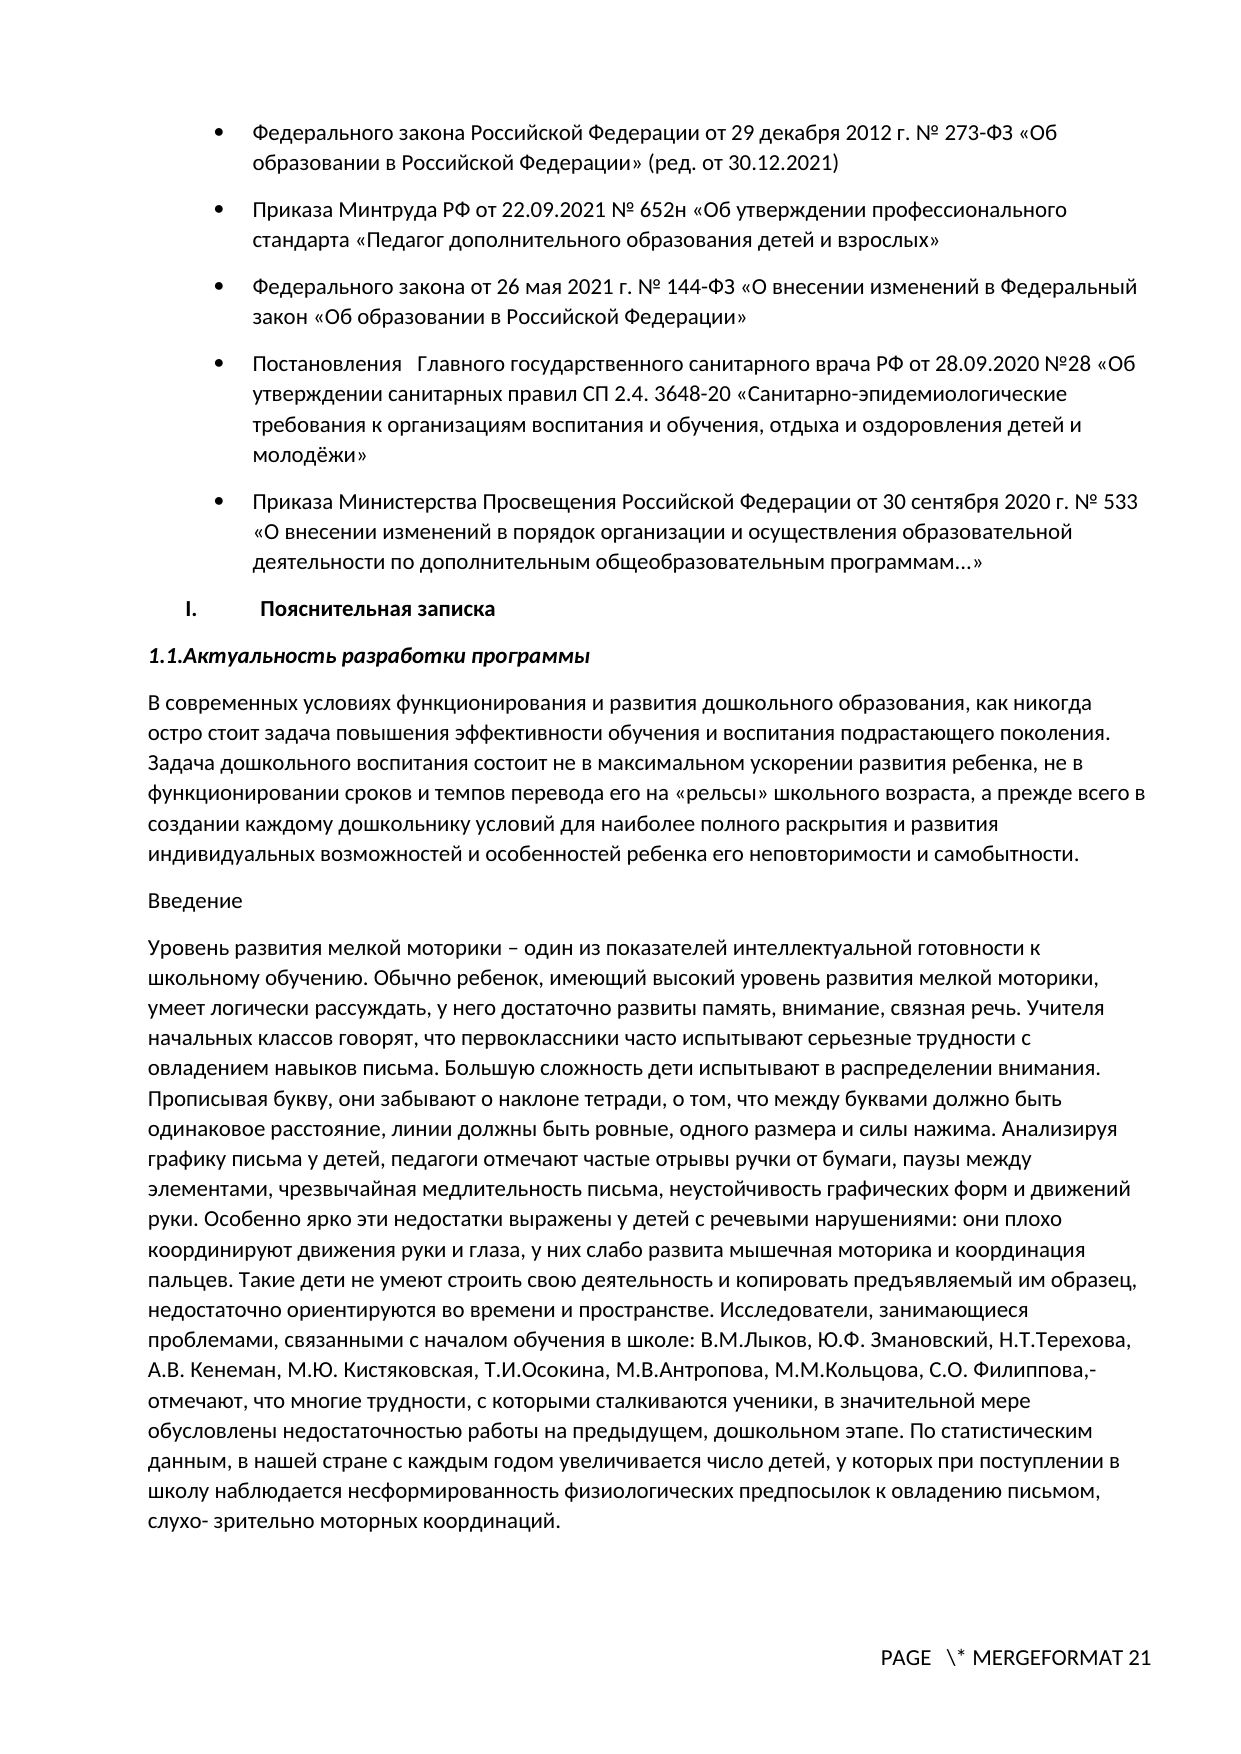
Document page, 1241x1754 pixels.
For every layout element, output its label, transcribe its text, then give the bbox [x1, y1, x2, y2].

text В современных условиях функционирования и развития дошкольного образования, как никогда остро стоит задача повышения эффективности обучения и воспитания подрастающего поколения. Задача дошкольного воспитания состоит не в максимальном ускорении развития ребенка, не в функционировании сроков и темпов перевода его на «рельсы» школьного возраста, а прежде всего в создании каждому дошкольнику условий для наиболее полного раскрытия и развития индивидуальных возможностей и особенностей ребенка его неповторимости и самобытности. [148, 688, 1152, 867]
list Пояснительная записка [185, 594, 1152, 622]
list Приказа Министерства Просвещения Российской Федерации от 30 сентября 2020 г. № 533 «О внесении изменений в порядок организации и осуществления образовательной деятельности по дополнительным общеобразовательным программам...» [215, 487, 1152, 575]
text Уровень развития мелкой моторики – один из показателей интеллектуальной готовности к школьному обучению. Обычно ребенок, имеющий высокий уровень развития мелкой моторики, умеет логически рассуждать, у него достаточно развиты память, внимание, связная речь. Учителя начальных классов говорят, что первоклассники часто испытывают серьезные трудности с овладением навыков письма. Большую сложность дети испытывают в распределении внимания. Прописывая букву, они забывают о наклоне тетради, о том, что между буквами должно быть одинаковое расстояние, линии должны быть ровные, одного размера и силы нажима. Анализируя графику письма у детей, педагоги отмечают частые отрывы ручки от бумаги, паузы между элементами, чрезвычайная медлительность письма, неустойчивость графических форм и движений руки. Особенно ярко эти недостатки выражены у детей с речевыми нарушениями: они плохо координируют движения руки и глаза, у них слабо развита мышечная моторика и координация пальцев. Такие дети не умеют строить свою деятельность и копировать предъявляемый им образец, недостаточно ориентируются во времени и пространстве. Исследователи, занимающиеся проблемами, связанными с началом обучения в школе: В.М.Лыков, Ю.Ф. Змановский, Н.Т.Терехова, А.В. Кенеман, М.Ю. Кистяковская, Т.И.Осокина, М.В.Антропова, М.М.Кольцова, С.О. Филиппова,- отмечают, что многие трудности, с которыми сталкиваются ученики, в значительной мере обусловлены недостаточностью работы на предыдущем, дошкольном этапе. По статистическим данным, в нашей стране с каждым годом увеличивается число детей, у которых при поступлении в школу наблюдается несформированность физиологических предпосылок к овладению письмом, слухо- зрительно моторных координаций. [148, 933, 1152, 1535]
text 1.1.Актуальность разработки программы [148, 641, 1152, 669]
list Федерального закона от 26 мая 2021 г. № 144-ФЗ «О внесении изменений в Федеральный закон «Об образовании в Российской Федерации» [215, 272, 1152, 331]
list Постановления Главного государственного санитарного врача РФ от 28.09.2020 №28 «Об утверждении санитарных правил СП 2.4. 3648-20 «Санитарно-эпидемиологические требования к организациям воспитания и обучения, отдыха и оздоровления детей и молодёжи» [215, 349, 1152, 468]
list Приказа Минтруда РФ от 22.09.2021 № 652н «Об утверждении профессионального стандарта «Педагог дополнительного образования детей и взрослых» [215, 195, 1152, 253]
list Федерального закона Российской Федерации от 29 декабря 2012 г. № 273-ФЗ «Об образовании в Российской Федерации» (ред. от 30.12.2021) [215, 118, 1152, 176]
text Введение [148, 886, 1152, 914]
